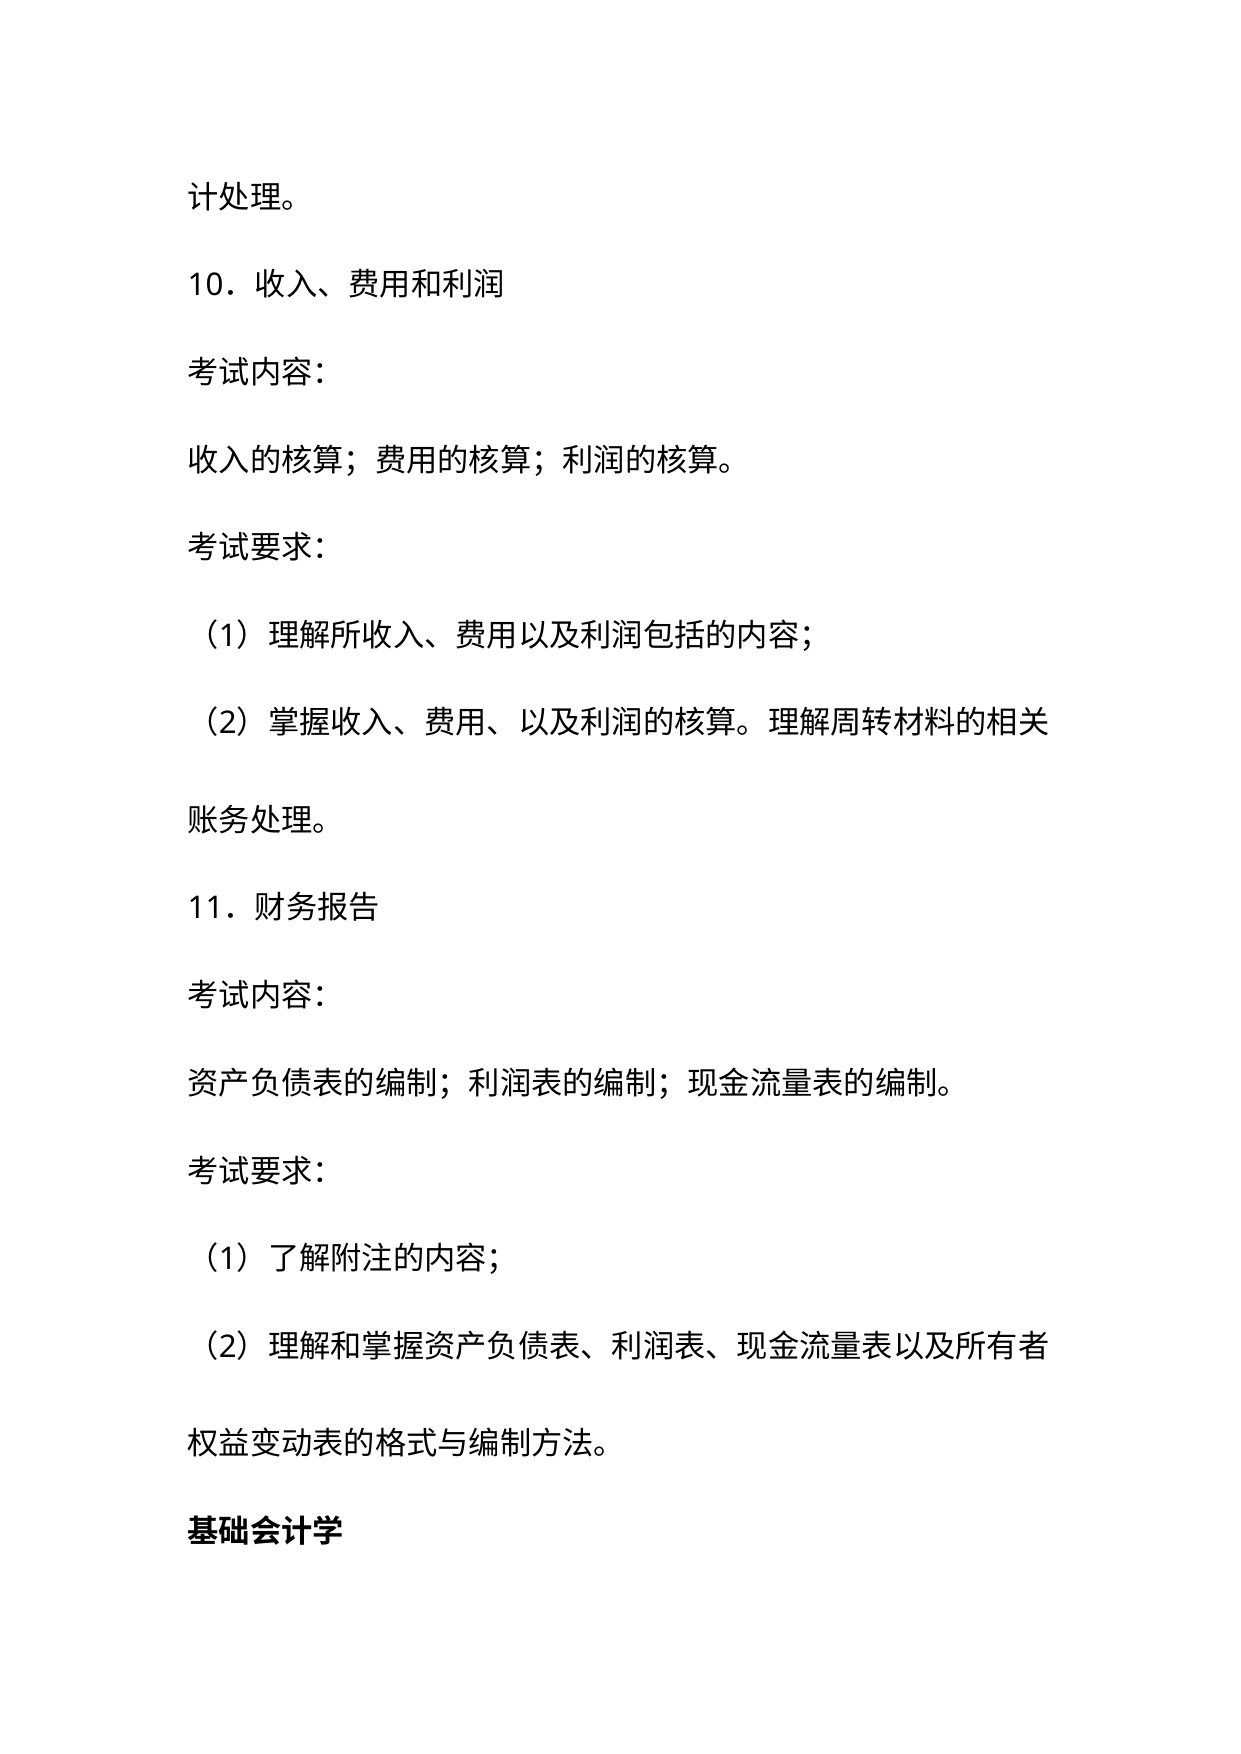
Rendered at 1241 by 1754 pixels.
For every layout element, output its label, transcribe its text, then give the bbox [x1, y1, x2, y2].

text 考试要求： [187, 1136, 1053, 1201]
text 收入的核算；费用的核算；利润的核算。 [187, 425, 1053, 490]
text （2）理解和掌握资产负债表、利润表、现金流量表以及所有者权益变动表的格式与编制方法。 [187, 1311, 1053, 1474]
text 考试要求： [187, 512, 1053, 577]
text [187, 162, 1053, 227]
text （2）掌握收入、费用、以及利润的核算。理解周转材料的相关账务处理。 [187, 688, 1053, 850]
text 11．财务报告 [187, 873, 1053, 938]
text 考试内容： [187, 961, 1053, 1026]
text 资产负债表的编制；利润表的编制；现金流量表的编制。 [187, 1048, 1053, 1113]
text （1）理解所收入、费用以及利润包括的内容； [187, 600, 1053, 665]
text 基础会计学 [187, 1496, 1053, 1561]
text 考试内容： [187, 337, 1053, 402]
text （1）了解附注的内容； [187, 1223, 1053, 1288]
text 10．收入、费用和利润 [187, 249, 1053, 314]
